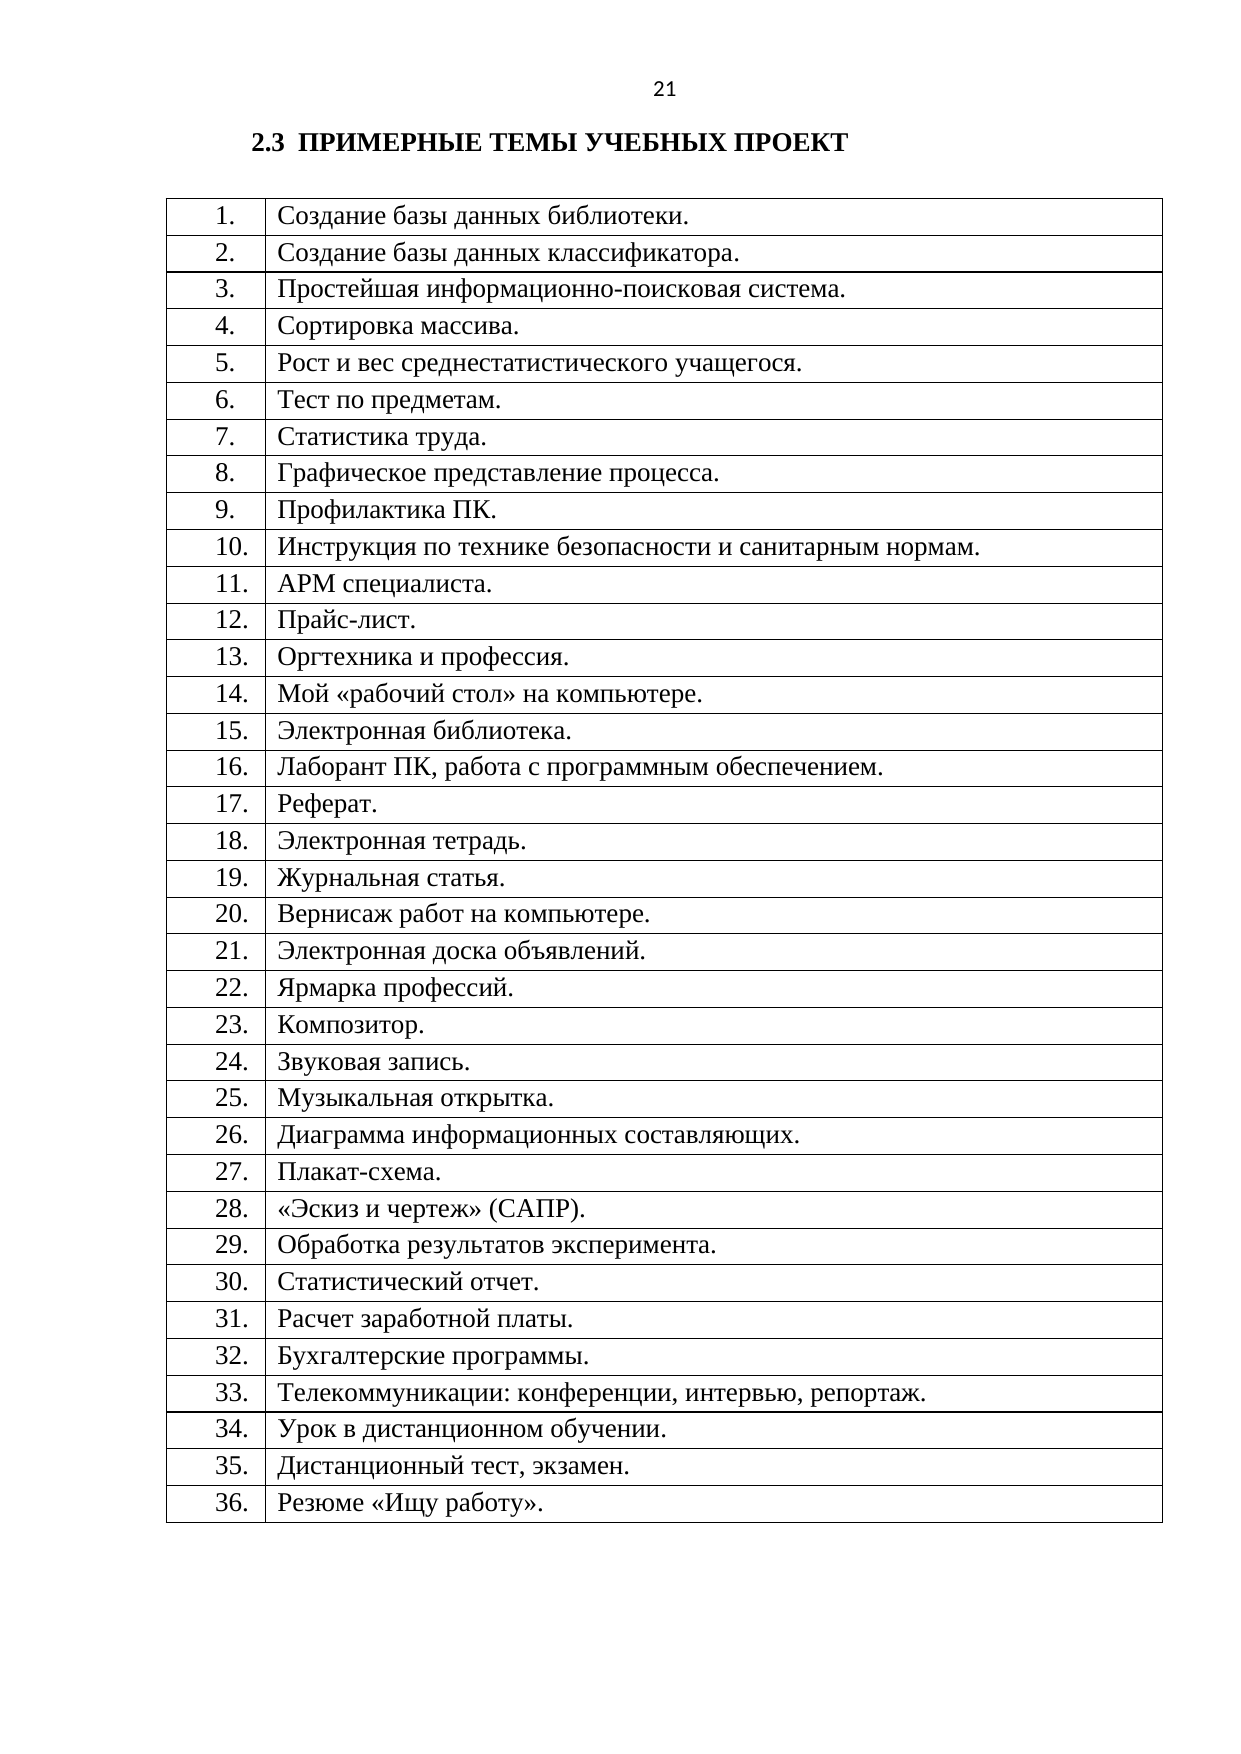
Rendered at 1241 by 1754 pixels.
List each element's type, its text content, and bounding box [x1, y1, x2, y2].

table_cell [167, 898, 265, 933]
table_cell [167, 1265, 265, 1301]
table_cell Мой «рабочий стол» на компьютере. [266, 677, 1162, 713]
table_cell [167, 1229, 265, 1264]
table_header [167, 199, 265, 235]
table_cell [167, 934, 265, 970]
table_cell Расчет заработной платы. [266, 1302, 1162, 1338]
table_cell [167, 567, 265, 602]
table_cell Графическое представление процесса. [266, 456, 1162, 492]
table_cell [167, 383, 265, 418]
table_cell Электронная библиотека. [266, 714, 1162, 749]
table_cell [167, 1339, 265, 1374]
table_cell Создание базы данных классификатора. [266, 236, 1162, 271]
table_header Создание базы данных библиотеки. [266, 199, 1162, 235]
table_cell [167, 1486, 265, 1522]
table_cell Дистанционный тест, экзамен. [266, 1449, 1162, 1485]
table_cell [167, 530, 265, 566]
table_cell Инструкция по технике безопасности и санитарным нормам. [266, 530, 1162, 566]
table_cell Музыкальная открытка. [266, 1081, 1162, 1117]
table_cell [167, 787, 265, 823]
table_cell Профилактика ПК. [266, 493, 1162, 529]
table_cell Реферат. [266, 787, 1162, 823]
table_cell [167, 309, 265, 345]
table_cell [167, 677, 265, 713]
table_cell [167, 1376, 265, 1411]
table_cell [167, 1155, 265, 1191]
table_cell Простейшая информационно-поисковая система. [266, 273, 1162, 308]
table_cell Прайс-лист. [266, 604, 1162, 639]
table_cell [167, 1081, 265, 1117]
table_cell «Эскиз и чертеж» (САПР). [266, 1192, 1162, 1227]
table_cell [167, 751, 265, 786]
table_cell Электронная тетрадь. [266, 824, 1162, 860]
table_cell Сортировка массива. [266, 309, 1162, 345]
table_cell Журнальная статья. [266, 861, 1162, 897]
table_cell Статистический отчет. [266, 1265, 1162, 1301]
table_cell [167, 1008, 265, 1044]
table_cell [167, 861, 265, 897]
table_cell [167, 971, 265, 1007]
table_cell [167, 1118, 265, 1154]
table_cell Бухгалтерские программы. [266, 1339, 1162, 1374]
table_cell Тест по предметам. [266, 383, 1162, 418]
table_cell Резюме «Ищу работу». [266, 1486, 1162, 1522]
table_cell [167, 273, 265, 308]
table_cell [167, 714, 265, 749]
table_cell [167, 346, 265, 382]
table_cell Диаграмма информационных составляющих. [266, 1118, 1162, 1154]
table_cell [167, 1192, 265, 1227]
table_cell Лаборант ПК, работа с программным обеспечением. [266, 751, 1162, 786]
table_cell Ярмарка профессий. [266, 971, 1162, 1007]
table_cell [167, 1449, 265, 1485]
table_cell [167, 824, 265, 860]
table_cell Обработка результатов эксперимента. [266, 1229, 1162, 1264]
table_cell Урок в дистанционном обучении. [266, 1413, 1162, 1448]
table_cell [167, 1302, 265, 1338]
table_cell [167, 420, 265, 455]
table_cell Рост и вес среднестатистического учащегося. [266, 346, 1162, 382]
table_cell Электронная доска объявлений. [266, 934, 1162, 970]
table_cell Плакат-схема. [266, 1155, 1162, 1191]
table_cell [167, 493, 265, 529]
table_cell [167, 456, 265, 492]
table_cell Композитор. [266, 1008, 1162, 1044]
table_cell Звуковая запись. [266, 1045, 1162, 1080]
table_cell Вернисаж работ на компьютере. [266, 898, 1162, 933]
table_cell [167, 1413, 265, 1448]
table_cell [167, 640, 265, 676]
table_cell Статистика труда. [266, 420, 1162, 455]
table_cell Телекоммуникации: конференции, интервью, репортаж. [266, 1376, 1162, 1411]
table_cell АРМ специалиста. [266, 567, 1162, 602]
table_cell Оргтехника и профессия. [266, 640, 1162, 676]
table_cell [167, 1045, 265, 1080]
table_cell [167, 236, 265, 271]
list ПРИМЕРНЫЕ ТЕМЫ УЧЕБНЫХ ПРОЕКТ [251, 126, 1152, 158]
table_cell [167, 604, 265, 639]
